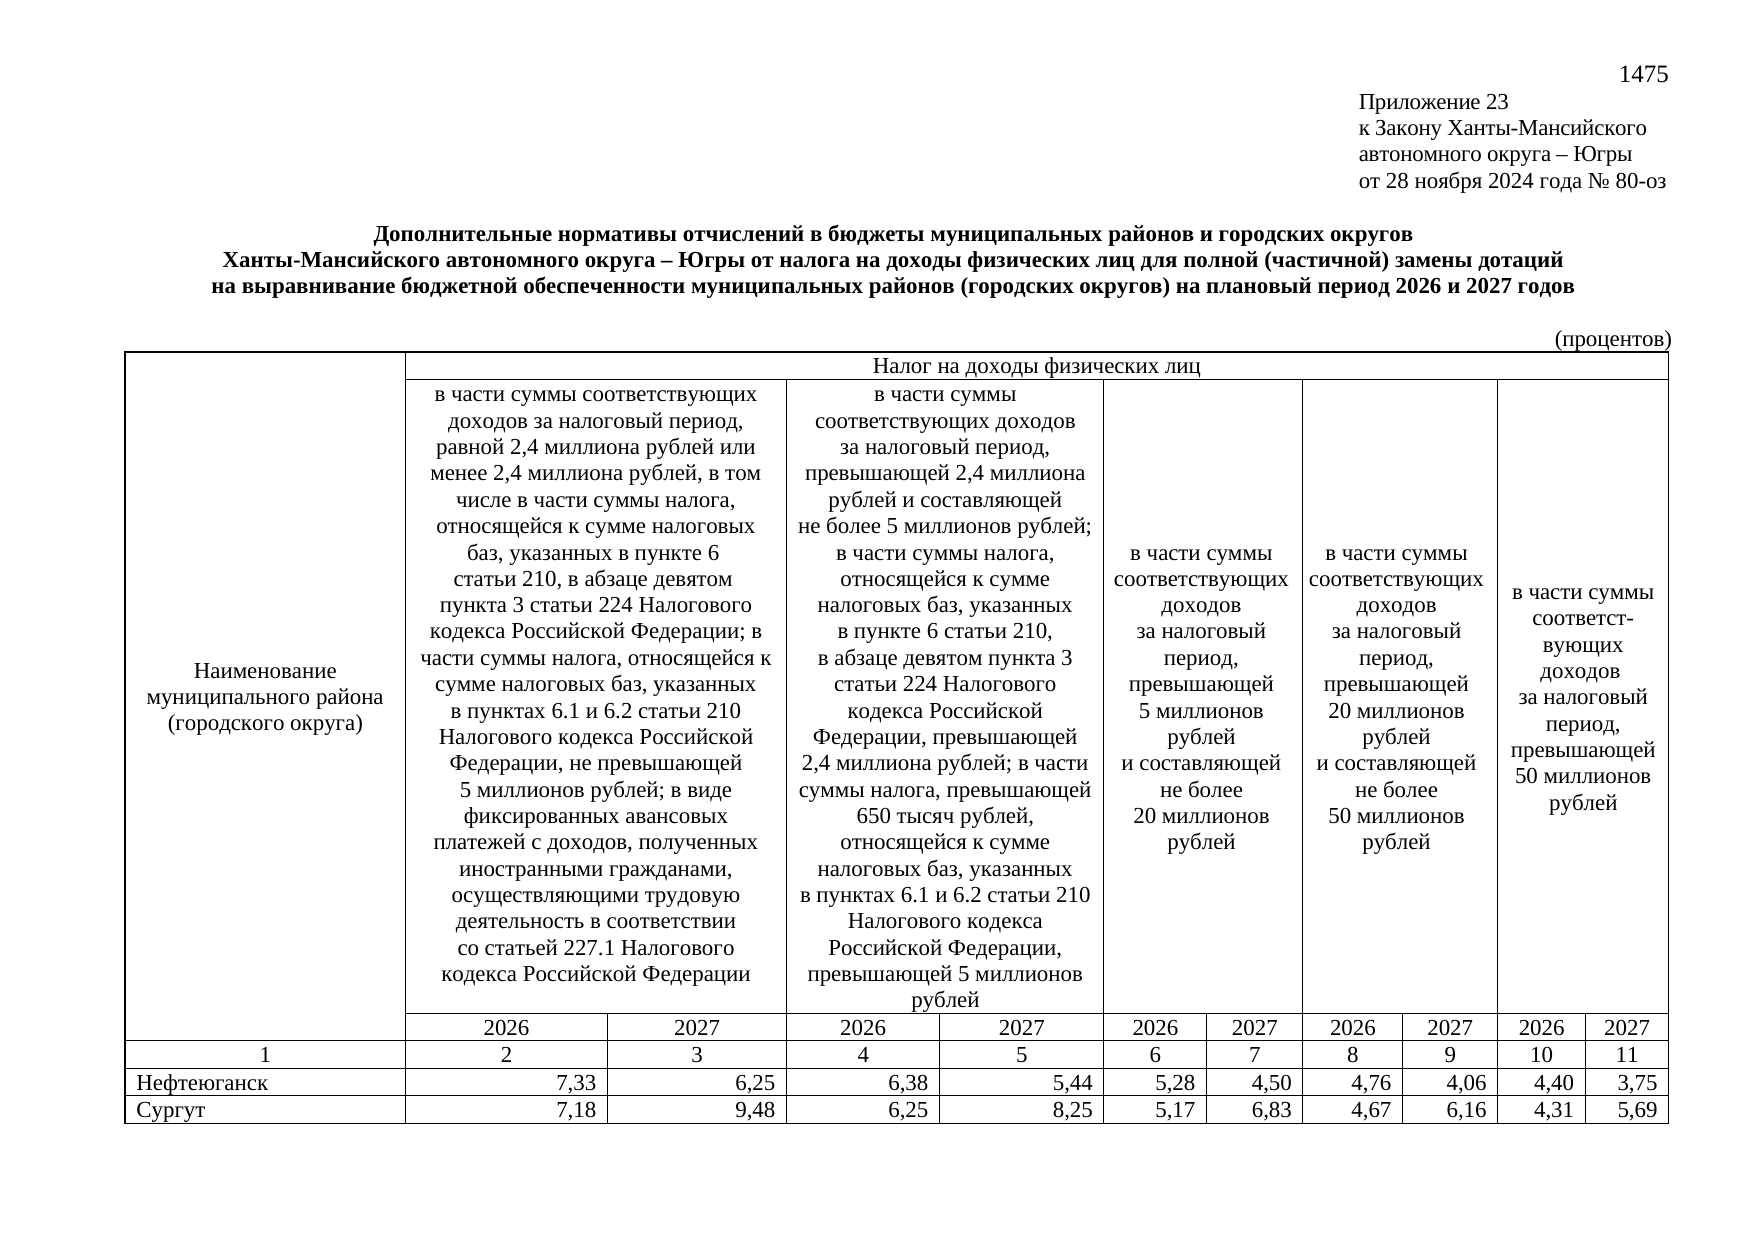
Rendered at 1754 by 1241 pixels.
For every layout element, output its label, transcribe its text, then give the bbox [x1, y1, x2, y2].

table_cell 6,83 [1207, 1096, 1302, 1122]
table_cell 6,38 [787, 1069, 939, 1095]
table_cell 2026 [1303, 1014, 1402, 1040]
table_cell 2 [406, 1041, 607, 1068]
table_cell 2027 [1207, 1014, 1302, 1040]
table_header Налог на доходы физических лиц [406, 353, 1668, 379]
table_cell Нефтеюганск [126, 1069, 405, 1095]
table_cell 2027 [1586, 1014, 1668, 1040]
table_cell 4,76 [1303, 1069, 1402, 1095]
text Ханты-Мансийского автономного округа – Югры от налога на доходы физических лиц для полной (частичной) замены дотаций [118, 246, 1668, 272]
table_cell 7 [1207, 1041, 1302, 1068]
table_cell 2027 [1403, 1014, 1497, 1040]
table_cell 6,25 [787, 1096, 939, 1122]
table_cell 8 [1303, 1041, 1402, 1068]
table_cell 11 [1586, 1041, 1668, 1068]
table_cell 7,18 [406, 1096, 607, 1122]
table_cell 8,25 [940, 1096, 1103, 1122]
text автономного округа – Югры [1358, 141, 1668, 167]
table_cell в части суммы соответствующих доходов за налоговый период, превышающей 2,4 миллиона рублей и составляющей не более 5 миллионов рублей; в части суммы налога, относящейся к сумме налоговых баз, указанных в пункте 6 статьи 210, в абзаце девятом пункта 3 статьи 224 Налогового кодекса Российской Федерации, превышающей 2,4 миллиона рублей; в части суммы налога, превышающей 650 тысяч рублей, относящейся к сумме налоговых баз, указанных в пунктах 6.1 и 6.2 статьи 210 Налогового кодекса Российской Федерации, превышающей 5 миллионов рублей [787, 380, 1103, 1013]
table_cell 4,31 [1498, 1096, 1585, 1122]
table_cell 2027 [940, 1014, 1103, 1040]
table_cell 3,75 [1586, 1069, 1668, 1095]
table_cell 1 [126, 1041, 405, 1068]
table_cell 6,25 [608, 1069, 786, 1095]
table_cell 2027 [608, 1014, 786, 1040]
table_cell 9 [1403, 1041, 1497, 1068]
table_cell 7,33 [406, 1069, 607, 1095]
table_cell 10 [1498, 1041, 1585, 1068]
text на выравнивание бюджетной обеспеченности муниципальных районов (городских округов) на плановый период 2026 и 2027 годов [118, 272, 1668, 299]
table_cell 9,48 [608, 1096, 786, 1122]
table_cell 2026 [1104, 1014, 1206, 1040]
table_cell 4,50 [1207, 1069, 1302, 1095]
table_cell 5 [940, 1041, 1103, 1068]
table_cell 6,16 [1403, 1096, 1497, 1122]
table_cell 2026 [406, 1014, 607, 1040]
text Дополнительные нормативы отчислений в бюджеты муниципальных районов и городских округов [118, 219, 1668, 246]
table_cell в части суммы соответствующих доходов за налоговый период, превышающей 5 миллионов рублей и составляющей не более 20 миллионов рублей [1104, 380, 1302, 1013]
table_cell 5,69 [1586, 1096, 1668, 1122]
table_cell 3 [608, 1041, 786, 1068]
table_cell 6 [1104, 1041, 1206, 1068]
table_cell Сургут [126, 1096, 405, 1122]
table_cell в части суммы соответст-вующих доходов за налоговый период, превышающей 50 миллионов рублей [1498, 380, 1668, 1013]
table_cell 4 [787, 1041, 939, 1068]
table_cell 4,40 [1498, 1069, 1585, 1095]
table_cell в части суммы соответствующих доходов за налоговый период, превышающей 20 миллионов рублей и составляющей не более 50 миллионов рублей [1303, 380, 1497, 1013]
text Приложение 23 [1358, 88, 1668, 114]
table_cell 2026 [787, 1014, 939, 1040]
table_cell в части суммы соответствующих доходов за налоговый период, равной 2,4 миллиона рублей или менее 2,4 миллиона рублей, в том числе в части суммы налога, относящейся к сумме налоговых баз, указанных в пункте 6 статьи 210, в абзаце девятом пункта 3 статьи 224 Налогового кодекса Российской Федерации; в части суммы налога, относящейся к сумме налоговых баз, указанных в пунктах 6.1 и 6.2 статьи 210 Налогового кодекса Российской Федерации, не превышающей 5 миллионов рублей; в виде фиксированных авансовых платежей с доходов, полученных иностранными гражданами, осуществляющими трудовую деятельность в соответствии со статьей 227.1 Налогового кодекса Российской Федерации [406, 380, 786, 1013]
text от 28 ноября 2024 года № 80-оз [1358, 167, 1668, 193]
table_cell 2026 [1498, 1014, 1585, 1040]
table_cell 5,28 [1104, 1069, 1206, 1095]
table_header Наименование муниципального района (городского округа) [126, 353, 405, 1040]
table_cell 4,67 [1303, 1096, 1402, 1122]
table_cell 5,17 [1104, 1096, 1206, 1122]
text (процентов) [1372, 325, 1672, 351]
table_cell 5,44 [940, 1069, 1103, 1095]
text к Закону Ханты-Мансийского [1358, 114, 1668, 141]
table_cell 4,06 [1403, 1069, 1497, 1095]
